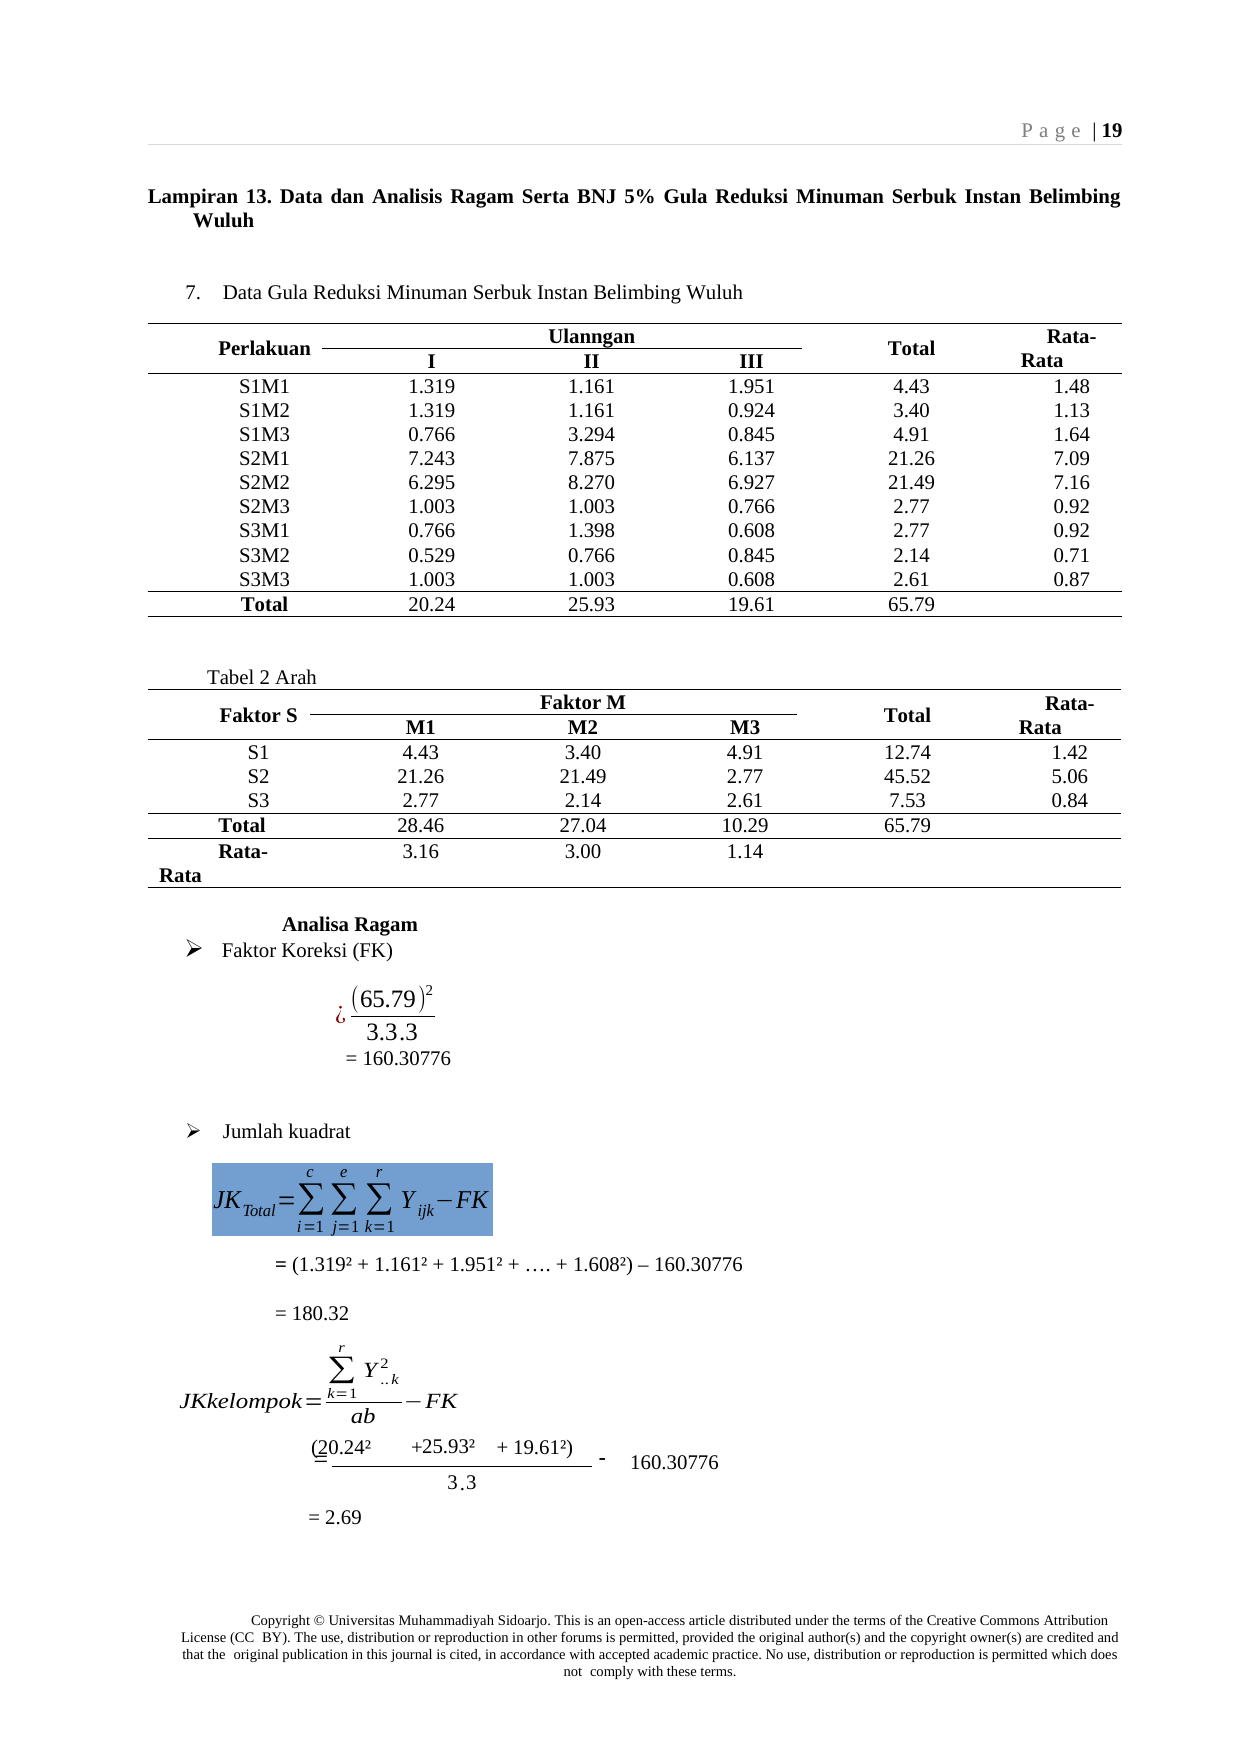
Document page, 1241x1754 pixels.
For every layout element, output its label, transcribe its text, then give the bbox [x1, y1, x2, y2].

table_header Total [797, 690, 959, 739]
list Data Gula Reduksi Minuman Serbuk Instan Belimbing Wuluh [185, 280, 1122, 304]
table_cell 0.71 [962, 543, 1122, 567]
table_header Ulanngan [322, 324, 802, 348]
text Tabel 2 Arah [148, 665, 1122, 689]
table_cell 20.24 [322, 592, 482, 616]
table_cell 65.79 [797, 814, 959, 837]
table_cell 6.137 [642, 446, 802, 470]
table_cell III [642, 349, 802, 373]
table_cell 6.295 [322, 470, 482, 494]
table_cell 1.161 [482, 398, 642, 422]
table_cell S3M1 [148, 519, 322, 542]
table_header Total [802, 324, 962, 373]
table_cell 4.91 [802, 422, 962, 446]
table_cell S1M3 [148, 422, 322, 446]
table_cell M1 [310, 715, 472, 739]
table_cell Total [148, 814, 310, 837]
table_cell 1.48 [962, 374, 1122, 398]
table_cell S2M2 [148, 470, 322, 494]
text = 2.69 [223, 1505, 1122, 1529]
table_cell M3 [634, 715, 797, 739]
table_cell 25.93 [482, 592, 642, 616]
table_cell 2.77 [802, 494, 962, 518]
table_cell 2.14 [472, 788, 634, 812]
table_cell 0.766 [482, 543, 642, 567]
table_cell 0.845 [642, 543, 802, 567]
table_cell 5.06 [959, 764, 1121, 788]
table_cell [797, 839, 959, 887]
table_cell S3 [148, 788, 310, 812]
table_header Faktor M [310, 690, 797, 714]
table_cell 21.26 [310, 764, 472, 788]
table_cell 3.294 [482, 422, 642, 446]
text = 180.32 [148, 1301, 1122, 1325]
table_cell 8.270 [482, 470, 642, 494]
table_cell 2.61 [802, 567, 962, 591]
table_cell S1 [148, 740, 310, 764]
table_cell 0.608 [642, 519, 802, 542]
table_cell 12.74 [797, 740, 959, 764]
table_cell 0.87 [962, 567, 1122, 591]
table_cell 2.14 [802, 543, 962, 567]
table_cell 1.13 [962, 398, 1122, 422]
table_cell 1.003 [482, 494, 642, 518]
table_cell 3.00 [472, 839, 634, 887]
table_cell 2.77 [310, 788, 472, 812]
table_cell M2 [472, 715, 634, 739]
table_cell S1M2 [148, 398, 322, 422]
table_cell 7.875 [482, 446, 642, 470]
table_cell S2M3 [148, 494, 322, 518]
table_cell 1.003 [482, 567, 642, 591]
table_cell 0.924 [642, 398, 802, 422]
table_cell 6.927 [642, 470, 802, 494]
table_cell 4.43 [802, 374, 962, 398]
table_cell 21.49 [802, 470, 962, 494]
table_cell Total [148, 592, 322, 616]
table_cell 7.09 [962, 446, 1122, 470]
text Lampiran 13. Data dan Analisis Ragam Serta BNJ 5% Gula Reduksi Minuman Serbuk Instan Belimbing Wuluh [148, 184, 1122, 232]
table_cell 21.26 [802, 446, 962, 470]
table_cell 0.766 [322, 519, 482, 542]
table_cell 4.43 [310, 740, 472, 764]
table_cell S3M2 [148, 543, 322, 567]
table_header Faktor S [148, 690, 310, 739]
table_cell 4.91 [634, 740, 797, 764]
table_cell 0.529 [322, 543, 482, 567]
list Jumlah kuadrat [185, 1119, 1122, 1143]
table_cell Rata-Rata [148, 839, 310, 887]
table_cell 7.53 [797, 788, 959, 812]
table_cell 3.40 [802, 398, 962, 422]
table_cell 0.608 [642, 567, 802, 591]
list Analisa Ragam [223, 912, 1122, 936]
table_header Rata-Rata [962, 324, 1122, 373]
list Faktor Koreksi (FK) [184, 938, 1122, 963]
table_cell S3M3 [148, 567, 322, 591]
table_cell 1.42 [959, 740, 1121, 764]
table_cell II [482, 349, 642, 373]
table_cell I [322, 349, 482, 373]
table_cell S2 [148, 764, 310, 788]
table_cell 45.52 [797, 764, 959, 788]
table_cell 65.79 [802, 592, 962, 616]
table_cell S1M1 [148, 374, 322, 398]
table_cell 0.766 [322, 422, 482, 446]
table_cell 0.845 [642, 422, 802, 446]
table_header Rata-Rata [959, 690, 1121, 739]
table_cell 1.14 [634, 839, 797, 887]
table_cell 2.77 [634, 764, 797, 788]
text = 160.30776 [260, 1046, 1122, 1069]
table_cell 0.766 [642, 494, 802, 518]
table_cell 21.49 [472, 764, 634, 788]
table_cell 1.161 [482, 374, 642, 398]
table_cell 0.84 [959, 788, 1121, 812]
table_cell 10.29 [634, 814, 797, 837]
table_cell 1.003 [322, 494, 482, 518]
table_cell 7.243 [322, 446, 482, 470]
table_cell 1.951 [642, 374, 802, 398]
table_cell 27.04 [472, 814, 634, 837]
table_cell 3.16 [310, 839, 472, 887]
text = (1.319² + 1.161² + 1.951² + …. + 1.608²) – 160.30776 [148, 1252, 1122, 1276]
table_cell 1.319 [322, 374, 482, 398]
table_cell 7.16 [962, 470, 1122, 494]
table_cell [962, 592, 1122, 616]
table_cell [959, 814, 1121, 837]
table_header Perlakuan [148, 324, 322, 373]
table_cell 0.92 [962, 519, 1122, 542]
table_cell 1.398 [482, 519, 642, 542]
table_cell 2.61 [634, 788, 797, 812]
table_cell 28.46 [310, 814, 472, 837]
table_cell S2M1 [148, 446, 322, 470]
table_cell 19.61 [642, 592, 802, 616]
table_cell 1.003 [322, 567, 482, 591]
table_cell [959, 839, 1121, 887]
table_cell 3.40 [472, 740, 634, 764]
table_cell 1.319 [322, 398, 482, 422]
table_cell 0.92 [962, 494, 1122, 518]
table_cell 2.77 [802, 519, 962, 542]
table_cell 1.64 [962, 422, 1122, 446]
